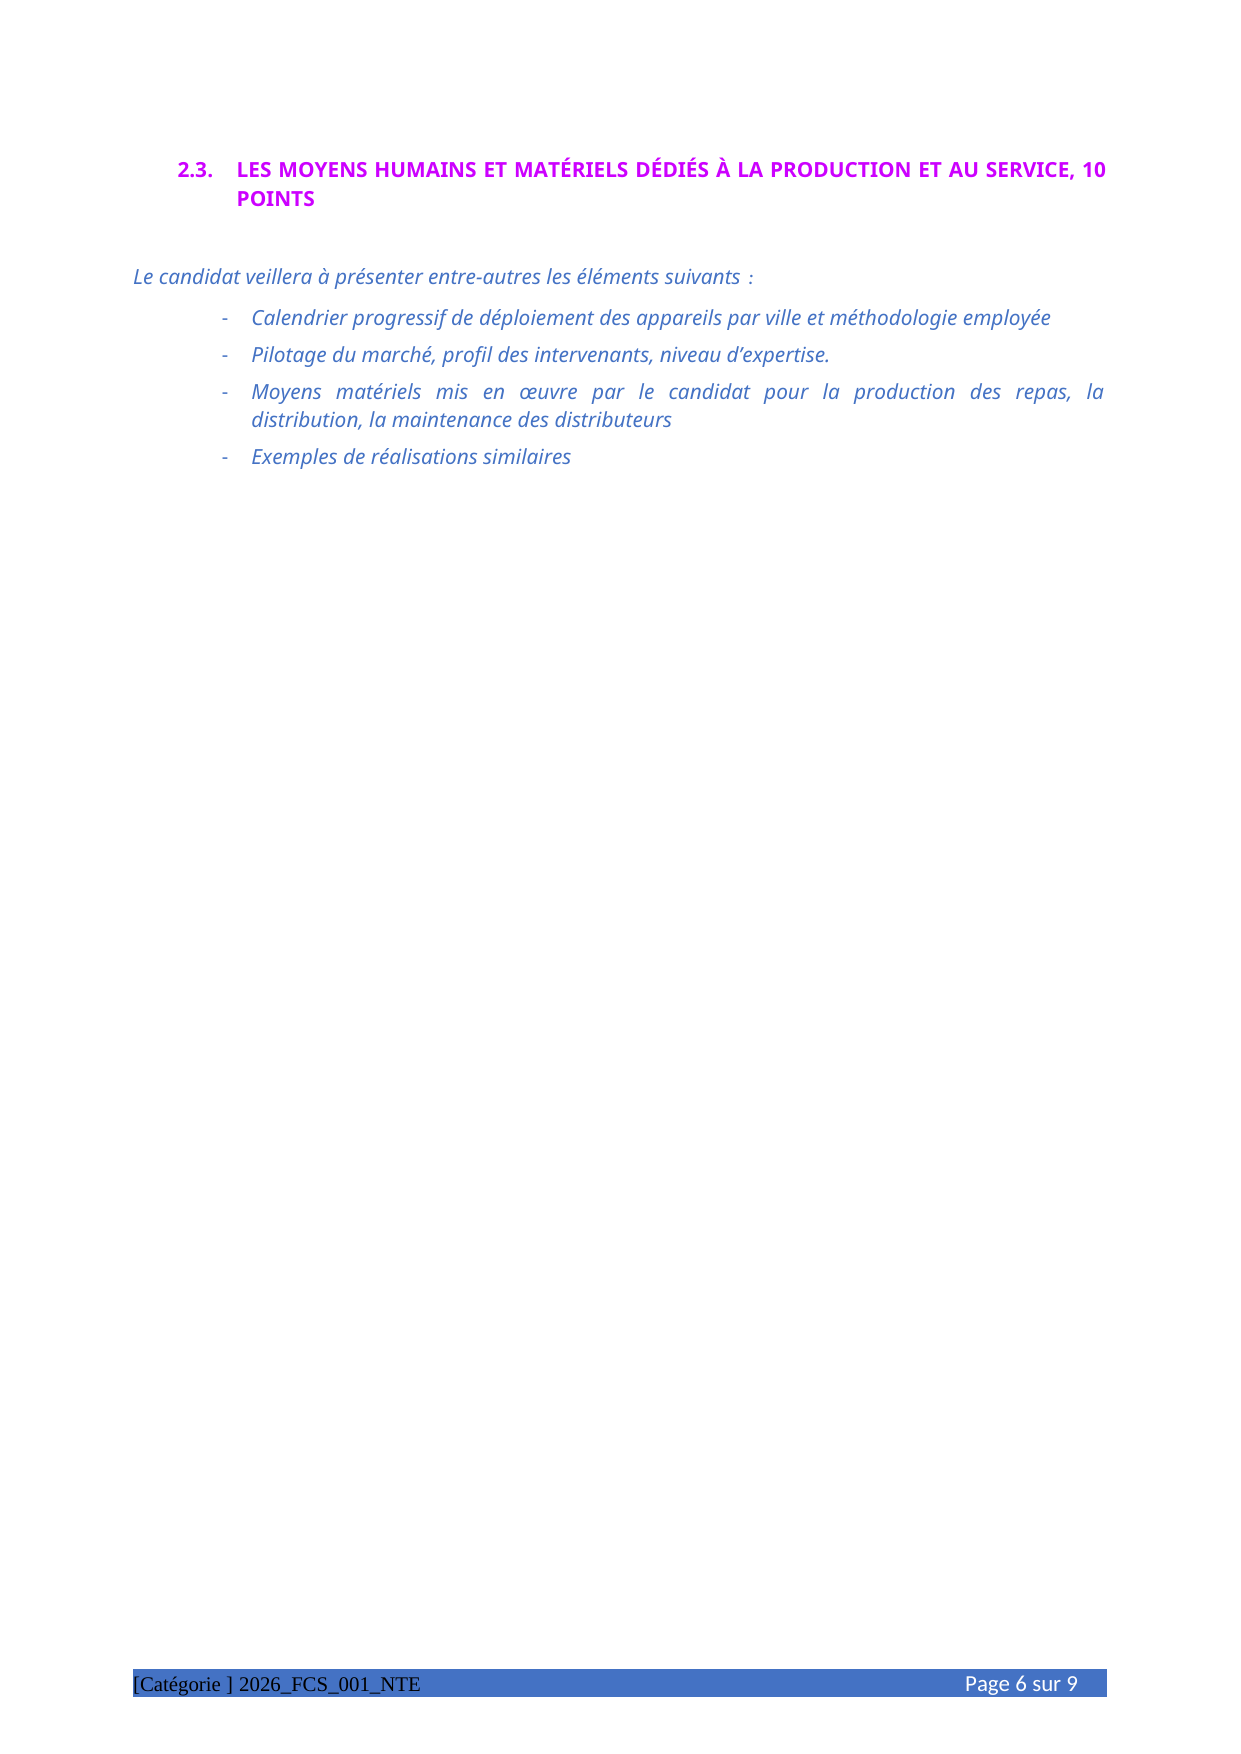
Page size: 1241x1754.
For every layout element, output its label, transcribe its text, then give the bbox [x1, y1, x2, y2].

list Moyens matériels mis en œuvre par le candidat pour la production des repas, la distribution, la maintenance des distributeurs [222, 377, 1107, 434]
list Exemples de réalisations similaires [222, 442, 1107, 471]
text Les moyens humains et matériels dédiés à la production et au service, 10 points [177, 156, 1107, 212]
list Pilotage du marché, profil des intervenants, niveau d’expertise. [222, 340, 1107, 369]
text Le candidat veillera à présenter entre-autres les éléments suivants : [133, 262, 1107, 291]
list Calendrier progressif de déploiement des appareils par ville et méthodologie employée [222, 303, 1107, 332]
